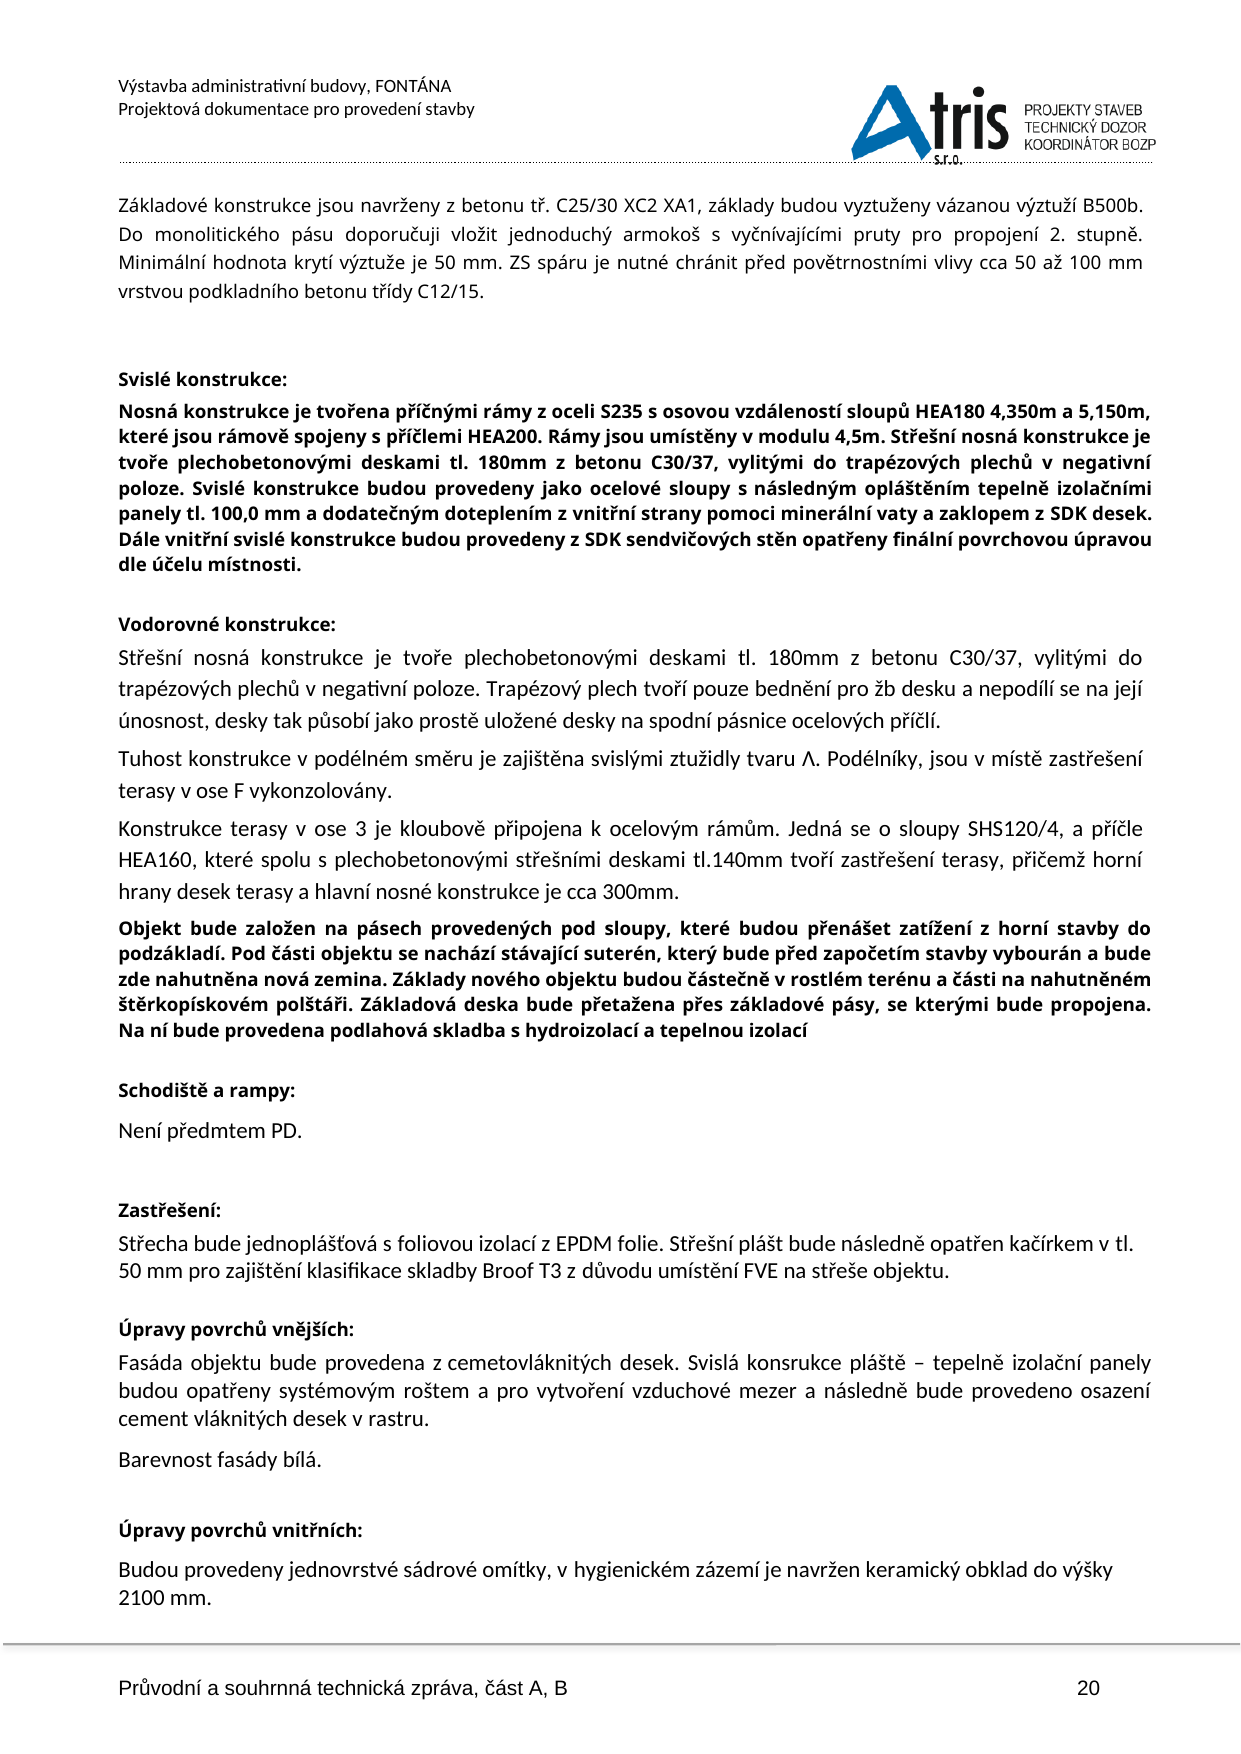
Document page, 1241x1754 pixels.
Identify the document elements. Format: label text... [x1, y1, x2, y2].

text Fasáda objektu bude provedena z cemetovláknitých desek. Svislá konsrukce pláště – tepelně izolační panely budou opatřeny systémovým roštem a pro vytvoření vzduchové mezer a následně bude provedeno osazení cement vláknitých desek v rastru. [118, 1348, 1152, 1432]
subtitle Svislé konstrukce: [118, 367, 1152, 392]
subtitle Schodiště a rampy: [118, 1078, 1152, 1103]
text Základové konstrukce jsou navrženy z betonu tř. C25/30 XC2 XA1, základy budou vyztuženy vázanou výztuží B500b. Do monolitického pásu doporučuji vložit jednoduchý armokoš s vyčnívajícími pruty pro propojení 2. stupně. Minimální hodnota krytí výztuže je 50 mm. ZS spáru je nutné chránit před povětrnostními vlivy cca 50 až 100 mm vrstvou podkladního betonu třídy C12/15. [118, 192, 1144, 304]
subtitle Úpravy povrchů vnějších: [118, 1316, 1152, 1342]
subtitle Nosná konstrukce je tvořena příčnými rámy z oceli S235 s osovou vzdáleností sloupů HEA180 4,350m a 5,150m, které jsou rámově spojeny s příčlemi HEA200. Rámy jsou umístěny v modulu 4,5m. Střešní nosná konstrukce je tvoře plechobetonovými deskami tl. 180mm z betonu C30/37, vylitými do trapézových plechů v negativní poloze. Svislé konstrukce budou provedeny jako ocelové sloupy s následným opláštěním tepelně izolačními panely tl. 100,0 mm a dodatečným doteplením z vnitřní strany pomoci minerální vaty a zaklopem z SDK desek. Dále vnitřní svislé konstrukce budou provedeny z SDK sendvičových stěn opatřeny finální povrchovou úpravou dle účelu místnosti. [118, 398, 1152, 577]
text Konstrukce terasy v ose 3 je kloubově připojena k ocelovým rámům. Jedná se o sloupy SHS120/4, a příčle HEA160, které spolu s plechobetonovými střešními deskami tl.140mm tvoří zastřešení terasy, přičemž horní hrany desek terasy a hlavní nosné konstrukce je cca 300mm. [118, 814, 1144, 905]
subtitle Úpravy povrchů vnitřních: [118, 1517, 1152, 1543]
text Není předmtem PD. [118, 1116, 1152, 1144]
text Barevnost fasády bílá. [118, 1445, 1152, 1473]
text Střešní nosná konstrukce je tvoře plechobetonovými deskami tl. 180mm z betonu C30/37, vylitými do trapézových plechů v negativní poloze. Trapézový plech tvoří pouze bednění pro žb desku a nepodílí se na její únosnost, desky tak působí jako prostě uložené desky na spodní pásnice ocelových příčlí. [118, 643, 1144, 734]
picture [849, 83, 1157, 166]
subtitle Objekt bude založen na pásech provedených pod sloupy, které budou přenášet zatížení z horní stavby do podzákladí. Pod části objektu se nachází stávající suterén, který bude před započetím stavby vybourán a bude zde nahutněna nová zemina. Základy nového objektu budou částečně v rostlém terénu a části na nahutněném štěrkopískovém polštáři. Základová deska bude přetažena přes základové pásy, se kterými bude propojena. Na ní bude provedena podlahová skladba s hydroizolací a tepelnou izolací [118, 915, 1152, 1043]
subtitle Zastřešení: [118, 1197, 1152, 1222]
text Tuhost konstrukce v podélném směru je zajištěna svislými ztužidly tvaru Λ. Podélníky, jsou v místě zastřešení terasy v ose F vykonzolovány. [118, 744, 1144, 804]
text Budou provedeny jednovrstvé sádrové omítky, v hygienickém zázemí je navržen keramický obklad do výšky 2100 mm. [118, 1555, 1152, 1611]
text Střecha bude jednoplášťová s foliovou izolací z EPDM folie. Střešní plášt bude následně opatřen kačírkem v tl. 50 mm pro zajištění klasifikace skladby Broof T3 z důvodu umístění FVE na střeše objektu. [118, 1229, 1152, 1285]
subtitle Vodorovné konstrukce: [118, 611, 1152, 637]
